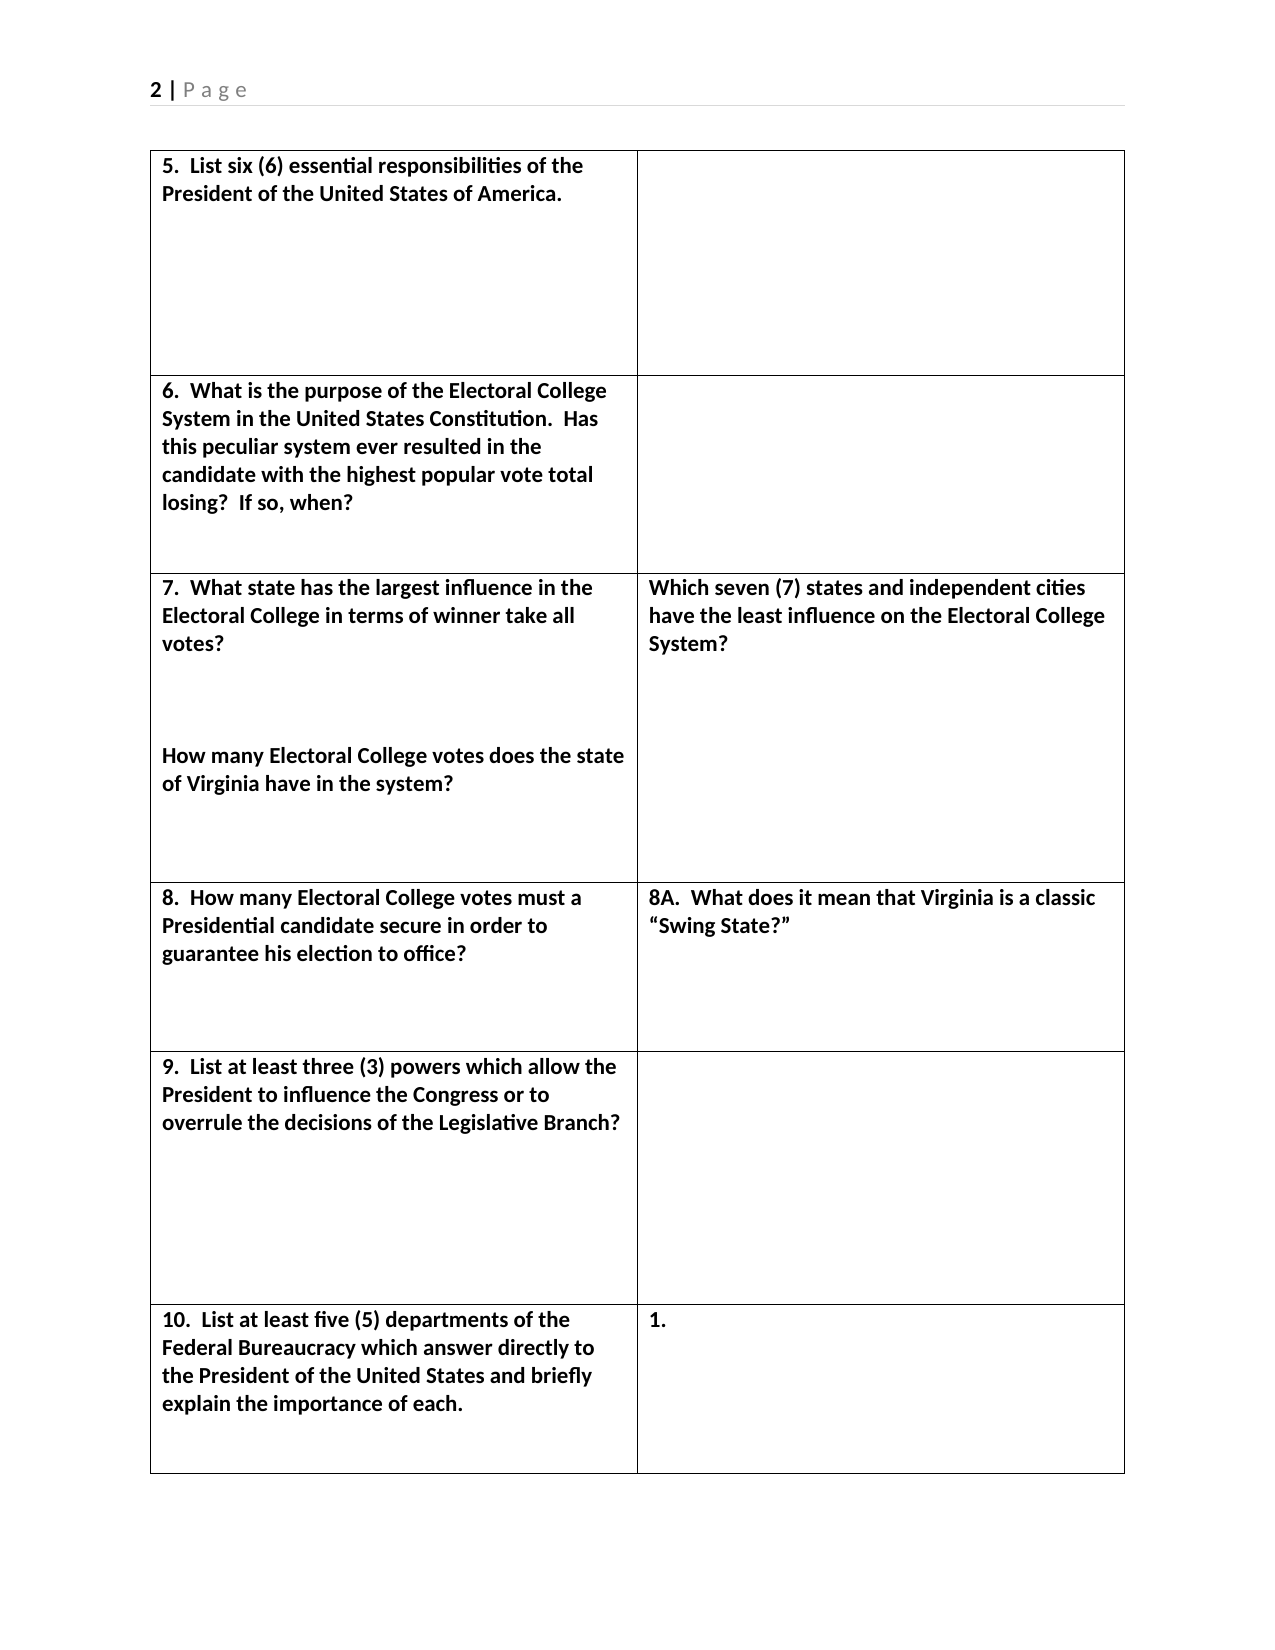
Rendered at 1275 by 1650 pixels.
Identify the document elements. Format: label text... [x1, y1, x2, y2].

table_cell 1. 2. 3. 4. 5. [638, 1305, 1124, 1473]
table_cell [638, 376, 1124, 572]
table_cell 8. How many Electoral College votes must a Presidential candidate secure in order to guarantee his election to office? [151, 883, 637, 1051]
table_cell 6. What is the purpose of the Electoral College System in the United States Constitution. Has this peculiar system ever resulted in the candidate with the highest popular vote total losing? If so, when? [151, 376, 637, 572]
table_cell [638, 151, 1124, 375]
table_cell 9. List at least three (3) powers which allow the President to influence the Congress or to overrule the decisions of the Legislative Branch? [151, 1052, 637, 1304]
table_cell Which seven (7) states and independent cities have the least influence on the Electoral College System? [638, 574, 1124, 882]
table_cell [151, 151, 637, 375]
table_cell 7. What state has the largest influence in the Electoral College in terms of winner take all votes? How many Electoral College votes does the state of Virginia have in the system? [151, 574, 637, 882]
table_cell 8A. What does it mean that Virginia is a classic “Swing State?” [638, 883, 1124, 1051]
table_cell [151, 1305, 637, 1473]
table_cell [638, 1052, 1124, 1304]
